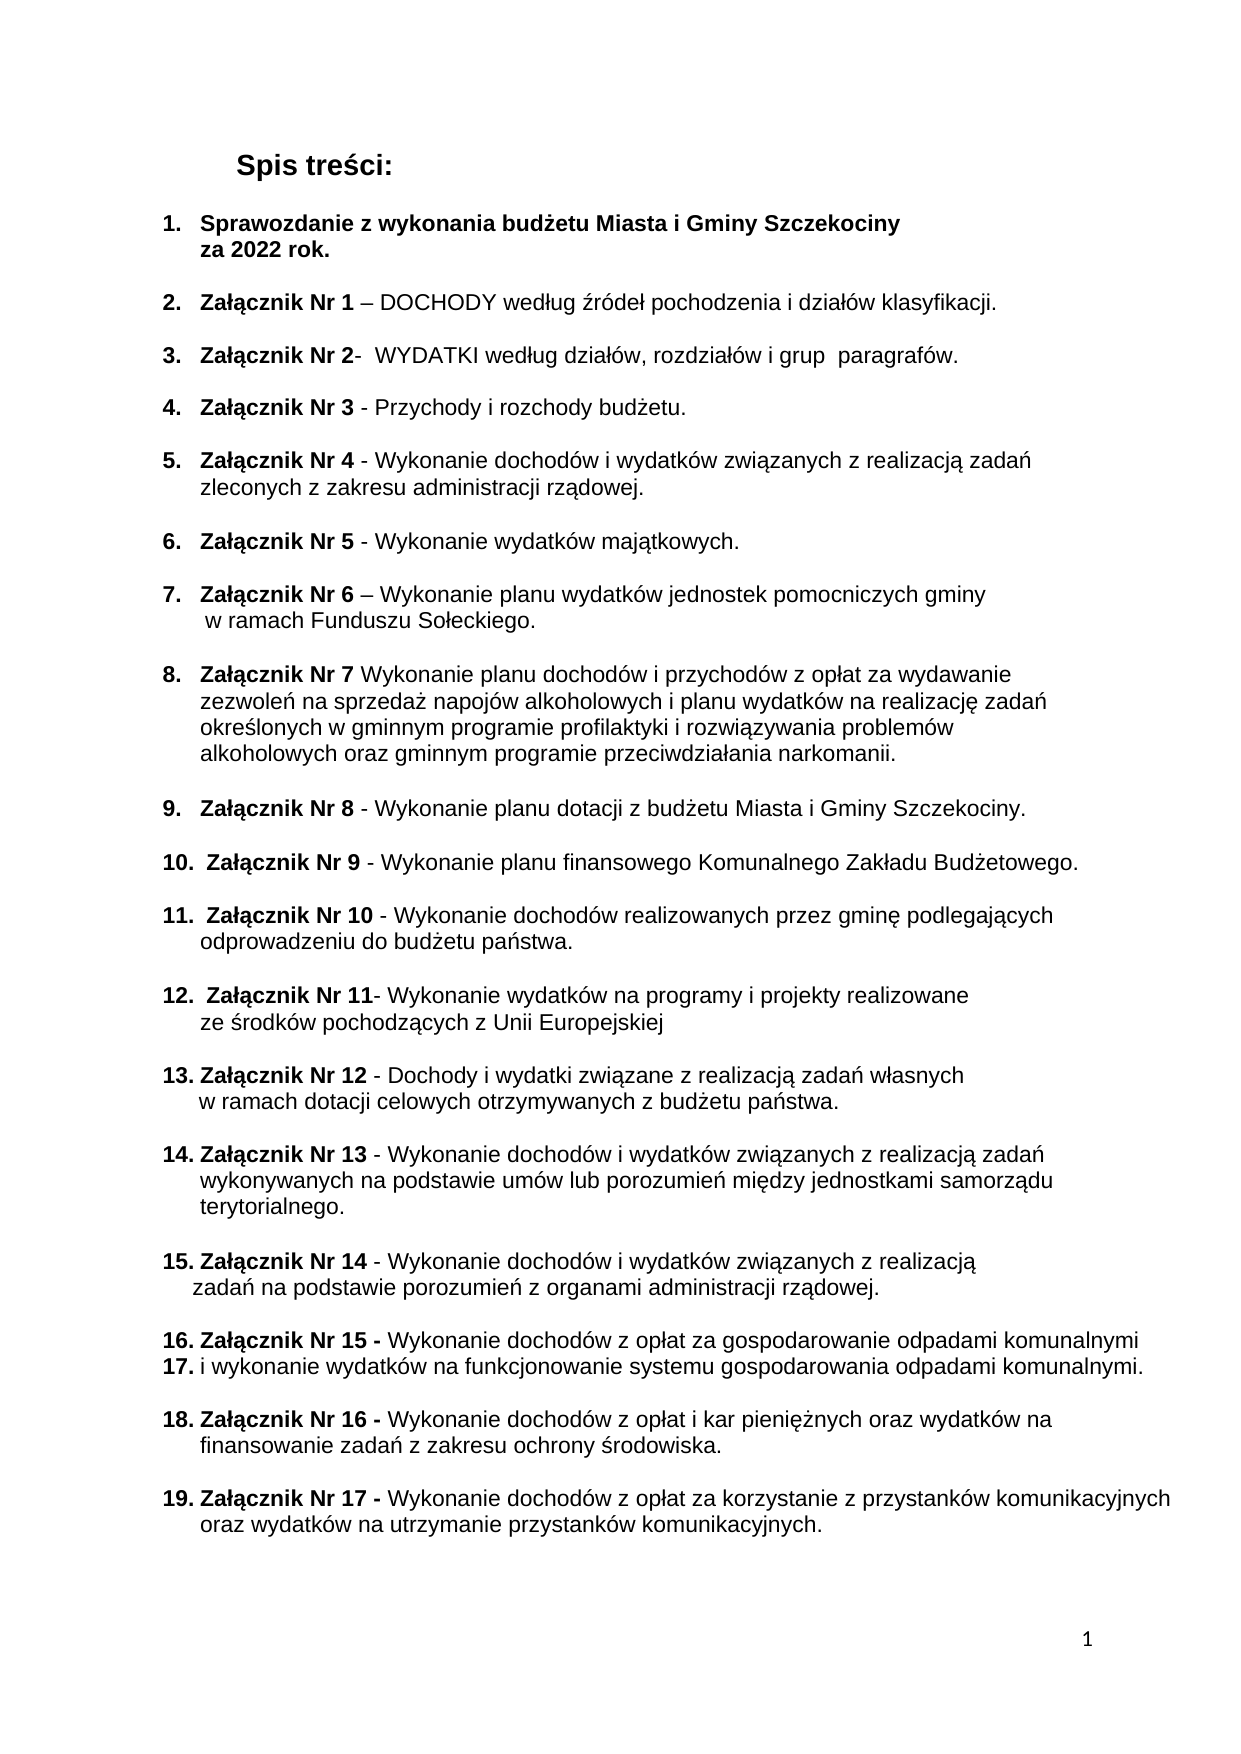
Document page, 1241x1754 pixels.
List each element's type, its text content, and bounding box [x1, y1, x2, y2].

list Załącznik Nr 4 - Wykonanie dochodów i wydatków związanych z realizacją zadań zleconych z zakresu administracji rządowej. [162, 447, 1093, 500]
list Załącznik Nr 8 - Wykonanie planu dotacji z budżetu Miasta i Gminy Szczekociny. [162, 795, 1093, 821]
list Załącznik Nr 17 - Wykonanie dochodów z opłat za korzystanie z przystanków komunikacyjnych oraz wydatków na utrzymanie przystanków komunikacyjnych. [162, 1485, 1181, 1538]
list Załącznik Nr 2- WYDATKI według działów, rozdziałów i grup paragrafów. [162, 342, 1093, 368]
list Załącznik Nr 16 - Wykonanie dochodów z opłat i kar pieniężnych oraz wydatków na finansowanie zadań z zakresu ochrony środowiska. [162, 1406, 1181, 1458]
list i wykonanie wydatków na funkcjonowanie systemu gospodarowania odpadami komunalnymi. [162, 1353, 1181, 1379]
list Załącznik Nr 14 - Wykonanie dochodów i wydatków związanych z realizacją [162, 1248, 1093, 1274]
list Załącznik Nr 11- Wykonanie wydatków na programy i projekty realizowane [162, 982, 1093, 1009]
list Załącznik Nr 12 - Dochody i wydatki związane z realizacją zadań własnych [162, 1062, 1093, 1088]
list Załącznik Nr 9 - Wykonanie planu finansowego Komunalnego Zakładu Budżetowego. [162, 849, 1093, 875]
list za 2022 rok. [200, 236, 1093, 263]
list Załącznik Nr 3 - Przychody i rozchody budżetu. [162, 394, 1093, 421]
text Spis treści: [236, 148, 1093, 181]
list Sprawozdanie z wykonania budżetu Miasta i Gminy Szczekociny [162, 210, 1093, 236]
list Załącznik Nr 5 - Wykonanie wydatków majątkowych. [162, 528, 1093, 554]
text w ramach dotacji celowych otrzymywanych z budżetu państwa. [148, 1088, 1093, 1114]
list Załącznik Nr 13 - Wykonanie dochodów i wydatków związanych z realizacją zadań wykonywanych na podstawie umów lub porozumień między jednostkami samorządu terytorialnego. [162, 1141, 1093, 1220]
text zadań na podstawie porozumień z organami administracji rządowej. [148, 1274, 1093, 1300]
text w ramach Funduszu Sołeckiego. [148, 607, 1093, 633]
list Załącznik Nr 10 - Wykonanie dochodów realizowanych przez gminę podlegających odprowadzeniu do budżetu państwa. [162, 902, 1093, 954]
list Załącznik Nr 15 - Wykonanie dochodów z opłat za gospodarowanie odpadami komunalnymi [162, 1327, 1181, 1353]
list Załącznik Nr 6 – Wykonanie planu wydatków jednostek pomocniczych gminy [162, 581, 1093, 607]
list Załącznik Nr 1 – DOCHODY według źródeł pochodzenia i działów klasyfikacji. [162, 289, 1093, 315]
list Załącznik Nr 7 Wykonanie planu dochodów i przychodów z opłat za wydawanie zezwoleń na sprzedaż napojów alkoholowych i planu wydatków na realizację zadań określonych w gminnym programie profilaktyki i rozwiązywania problemów alkoholowych oraz gminnym programie przeciwdziałania narkomanii. [162, 661, 1093, 767]
list ze środków pochodzących z Unii Europejskiej [200, 1009, 1093, 1035]
